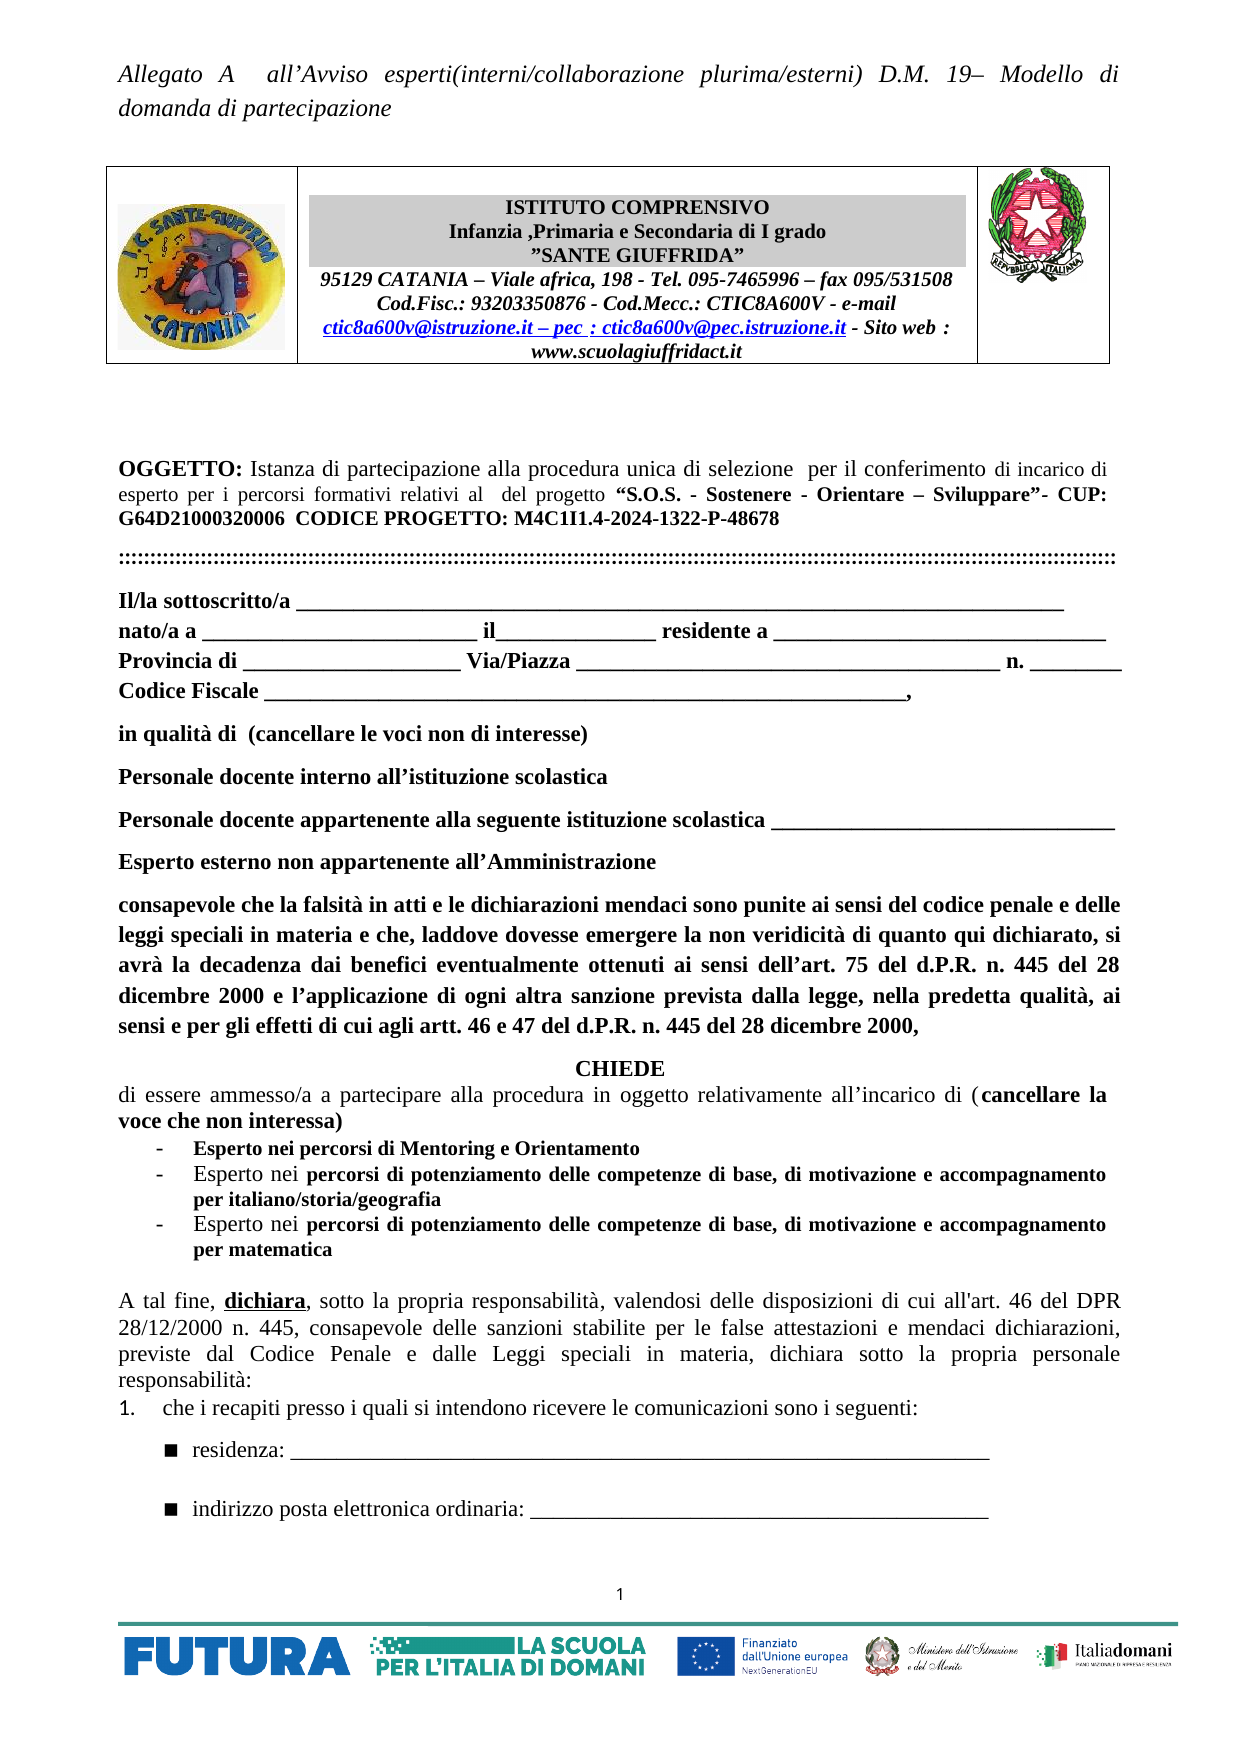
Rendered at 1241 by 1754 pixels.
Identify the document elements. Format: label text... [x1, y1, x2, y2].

text A tal fine, dichiara, sotto la propria responsabilità, valendosi delle disposizioni di cui all'art. 46 del DPR 28/12/2000 n. 445, consapevole delle sanzioni stabilite per le false attestazioni e mendaci dichiarazioni, previste dal Codice Penale e dalle Leggi speciali in materia, dichiara sotto la propria personale responsabilità: [118, 1287, 1122, 1393]
list indirizzo posta elettronica ordinaria: ________________________________________ [162, 1479, 1122, 1531]
picture [122, 1634, 1174, 1679]
table_header 95129 CATANIA – Viale africa, 198 - Tel. 095-7465996 – fax 095/531508 Cod.Fisc.: 93203350876 - Cod.Mecc.: CTIC8A600V - e-mail ctic8a600v@istruzione.it – pec : ctic8a600v@pec.istruzione.it - Sito web : www.scuolagiuffridact.it [298, 167, 977, 363]
text Personale docente interno all’istituzione scolastica [118, 763, 1122, 789]
text CHIEDE [118, 1055, 1122, 1081]
text in qualità di (cancellare le voci non di interesse) [118, 720, 1122, 747]
table_header [978, 167, 1109, 363]
text Esperto esterno non appartenente all’Amministrazione [118, 848, 1122, 875]
text consapevole che la falsità in atti e le dichiarazioni mendaci sono punite ai sensi del codice penale e delle leggi speciali in materia e che, laddove dovesse emergere la non veridicità di quanto qui dichiarato, si avrà la decadenza dai benefici eventualmente ottenuti ai sensi dell’art. 75 del d.P.R. n. 445 del 28 dicembre 2000 e l’applicazione di ogni altra sanzione prevista dalla legge, nella predetta qualità, ai sensi e per gli effetti di cui agli artt. 46 e 47 del d.P.R. n. 445 del 28 dicembre 2000, [118, 891, 1122, 1038]
picture [988, 167, 1087, 283]
text Il/la sottoscritto/a ___________________________________________________________________ nato/a a ________________________ il______________ residente a _____________________________ Provincia di ___________________ Via/Piazza _____________________________________ n. ________ Codice Fiscale ________________________________________________________, [118, 587, 1122, 704]
list Esperto nei percorsi di potenziamento delle competenze di base, di motivazione e accompagnamento per matematica [156, 1211, 1107, 1261]
list Esperto nei percorsi di Mentoring e Orientamento [156, 1134, 1107, 1160]
text Personale docente appartenente alla seguente istituzione scolastica ______________________________ [118, 806, 1122, 832]
table_header [107, 167, 297, 363]
list residenza: _____________________________________________________________ [162, 1421, 1122, 1472]
list Esperto nei percorsi di potenziamento delle competenze di base, di motivazione e accompagnamento per italiano/storia/geografia [156, 1160, 1107, 1211]
text OGGETTO: Istanza di partecipazione alla procedura unica di selezione per il conferimento di incarico di esperto per i percorsi formativi relativi al del progetto “S.O.S. - Sostenere - Orientare – Sviluppare”- CUP: G64D21000320006 CODICE PROGETTO: M4C1I1.4-2024-1322-P-48678 [118, 455, 1107, 530]
text di essere ammesso/a a partecipare alla procedura in oggetto relativamente all’incarico di (cancellare la voce che non interessa) [118, 1081, 1107, 1134]
picture [117, 204, 285, 350]
text :::::::::::::::::::::::::::::::::::::::::::::::::::::::::::::::::::::::::::::::::::::::::::::::::::::::::::::::::::::::::::::::::::::::::::::::::::::::::::::: [118, 542, 1122, 570]
list che i recapiti presso i quali si intendono ricevere le comunicazioni sono i seguenti: [118, 1393, 1122, 1421]
